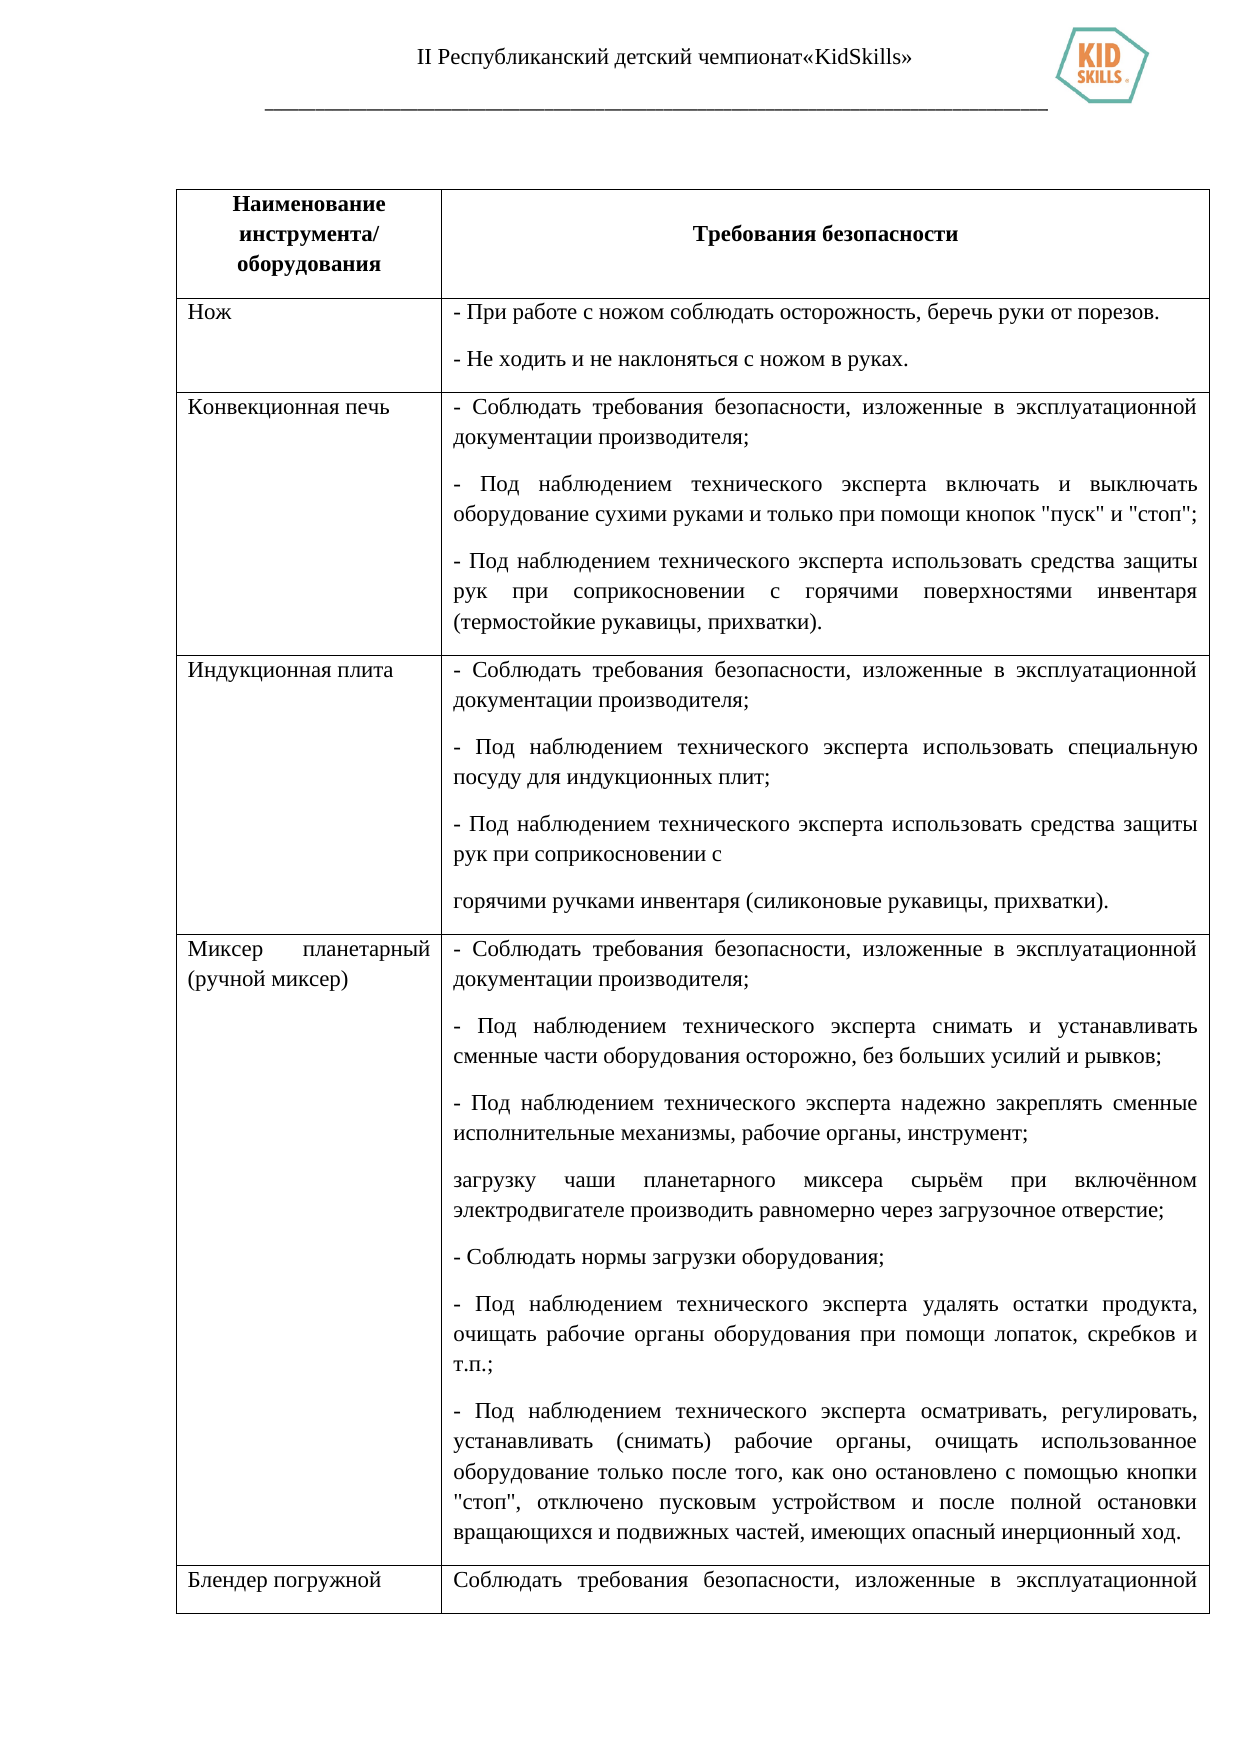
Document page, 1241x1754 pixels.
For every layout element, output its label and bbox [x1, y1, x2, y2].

picture [1046, 9, 1153, 116]
